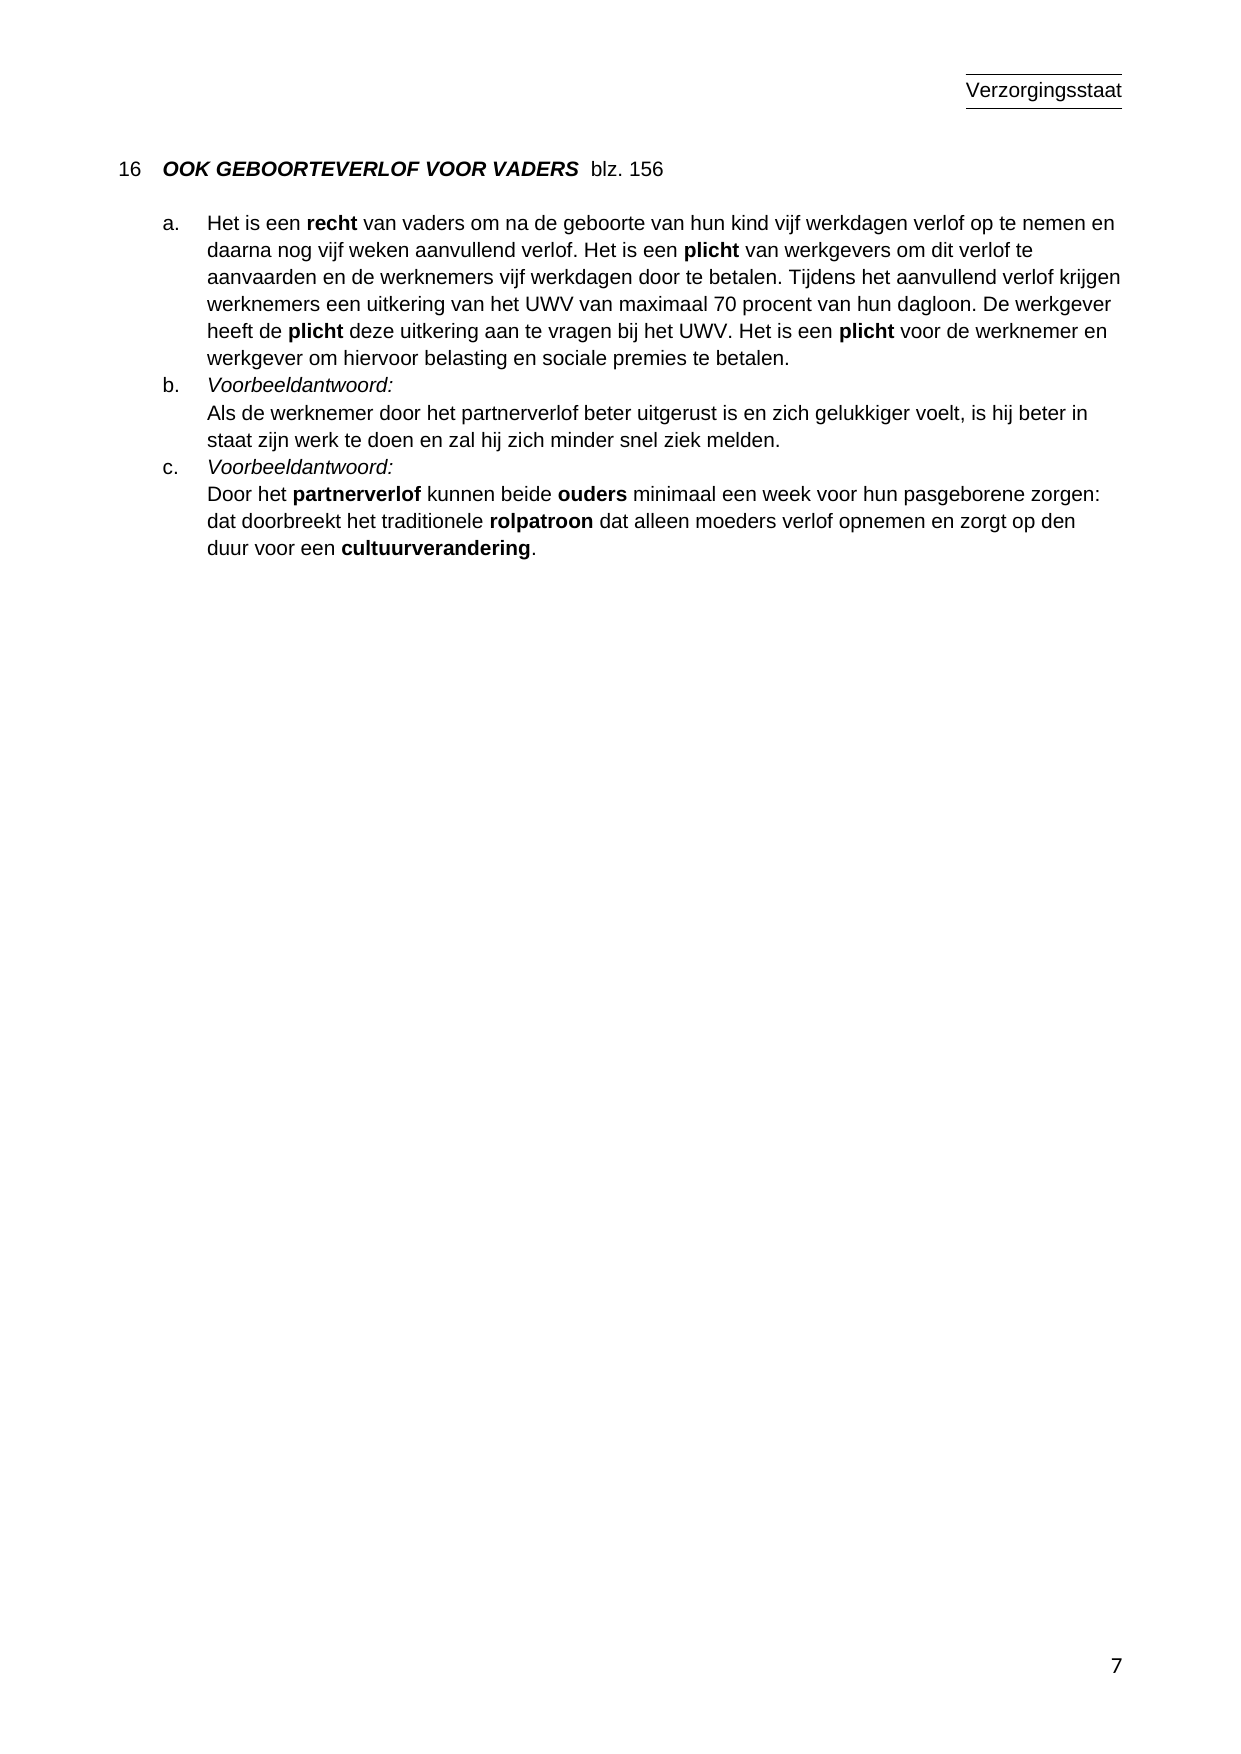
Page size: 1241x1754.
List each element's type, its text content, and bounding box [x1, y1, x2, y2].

text c. Voorbeeldantwoord: [162, 451, 1122, 478]
text 16 OOK GEBOORTEVERLOF VOOR VADERS blz. 156 [118, 153, 1122, 181]
text b. Voorbeeldantwoord: [162, 370, 1122, 397]
text Door het partnerverlof kunnen beide ouders minimaal een week voor hun pasgeborene zorgen: dat doorbreekt het traditionele rolpatroon dat alleen moeders verlof opnemen en zorgt op den duur voor een cultuurverandering. [207, 478, 1122, 560]
text a. Het is een recht van vaders om na de geboorte van hun kind vijf werkdagen verlof op te nemen en daarna nog vijf weken aanvullend verlof. Het is een plicht van werkgevers om dit verlof te aanvaarden en de werknemers vijf werkdagen door te betalen. Tijdens het aanvullend verlof krijgen werknemers een uitkering van het UWV van maximaal 70 procent van hun dagloon. De werkgever heeft de plicht deze uitkering aan te vragen bij het UWV. Het is een plicht voor de werknemer en werkgever om hiervoor belasting en sociale premies te betalen. [162, 208, 1122, 370]
text Als de werknemer door het partnerverlof beter uitgerust is en zich gelukkiger voelt, is hij beter in staat zijn werk te doen en zal hij zich minder snel ziek melden. [207, 397, 1122, 451]
